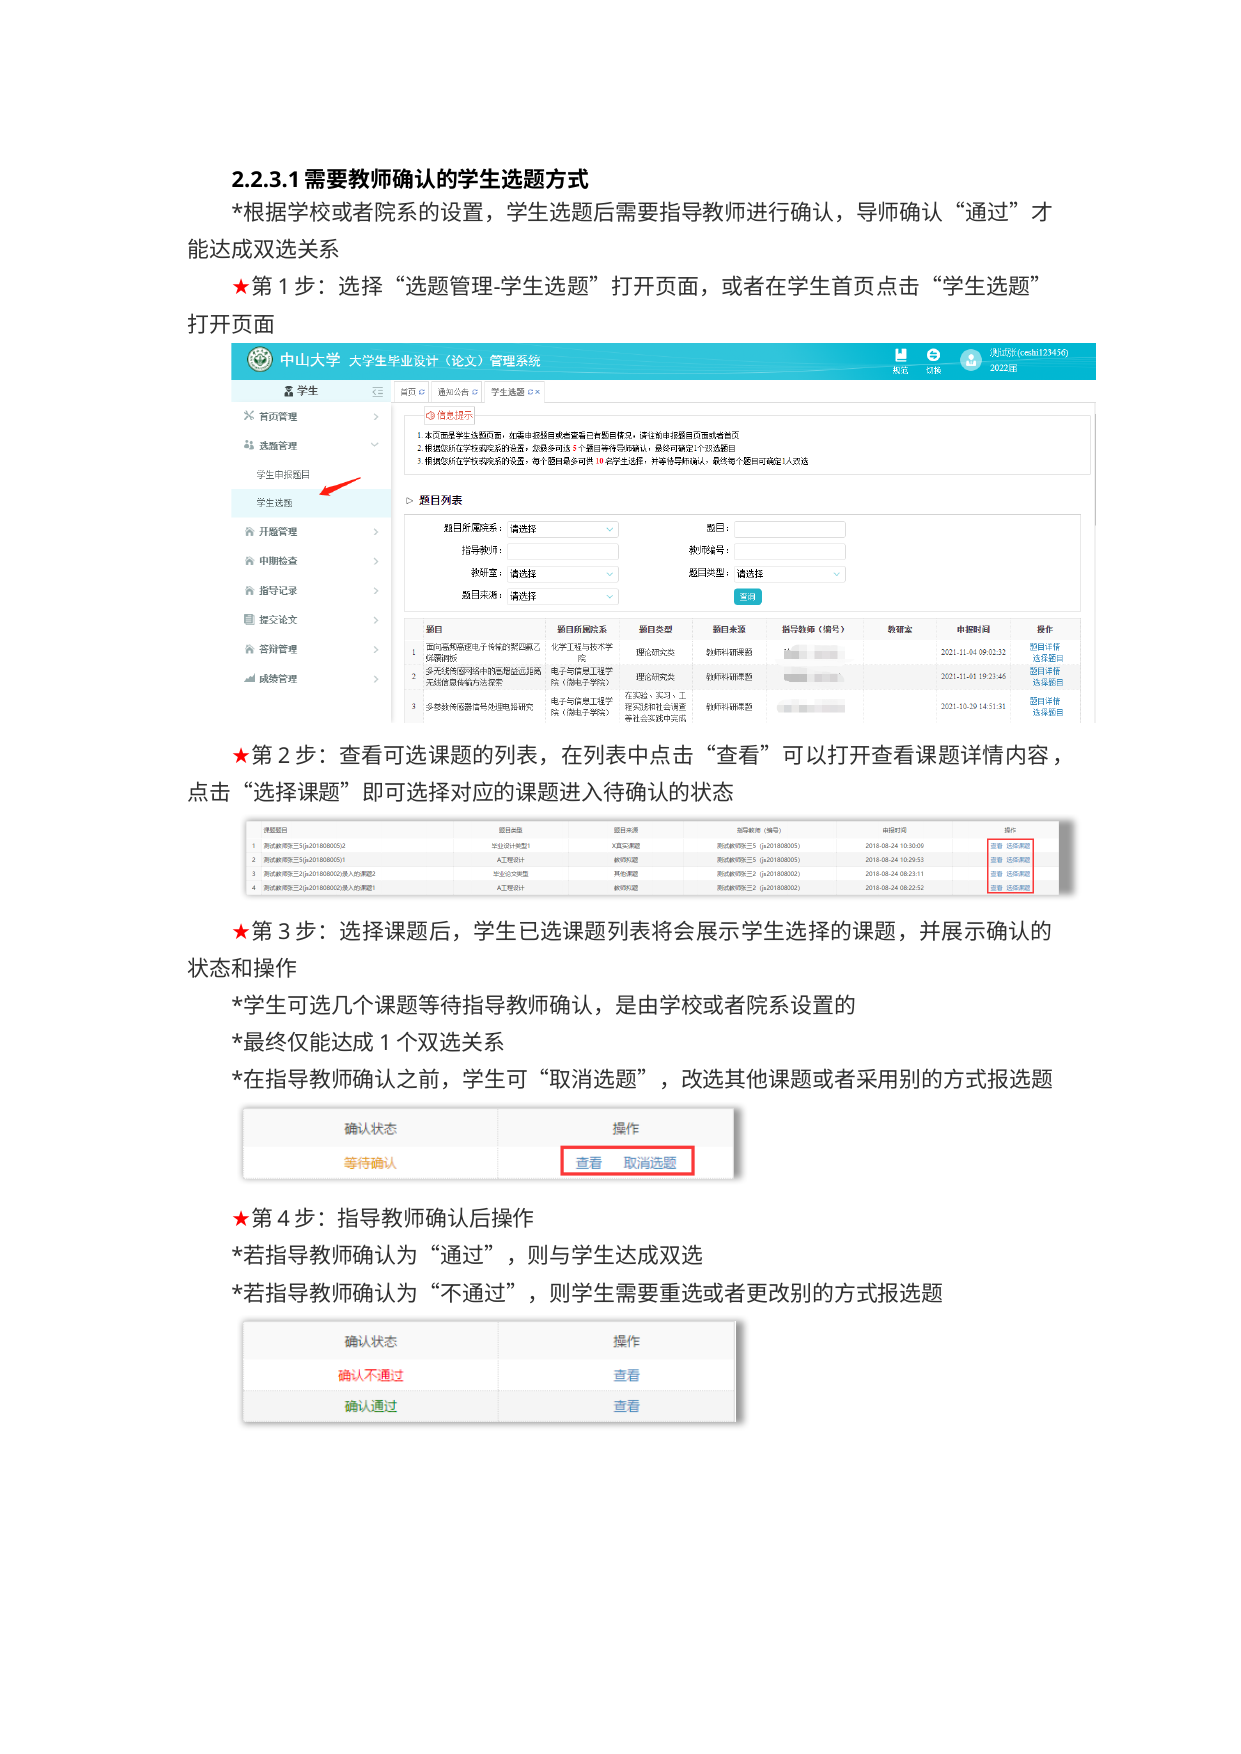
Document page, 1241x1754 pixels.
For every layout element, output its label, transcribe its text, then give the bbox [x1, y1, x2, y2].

picture [243, 1321, 736, 1422]
text ★第2步：查看可选课题的列表，在列表中点击“查看”可以打开查看课题详情内容，点击“选择课题”即可选择对应的课题进入待确认的状态 [187, 737, 1053, 807]
text *若指导教师确认为“不通过”，则学生需要重选或者更改别的方式报选题 [187, 1275, 1053, 1308]
text *学生可选几个课题等待指导教师确认，是由学校或者院系设置的 [187, 988, 1053, 1020]
subtitle 2.2.3.1需要教师确认的学生选题方式 [187, 162, 1053, 194]
text ★第1步：选择“选题管理-学生选题”打开页面，或者在学生首页点击“学生选题”打开页面 [187, 269, 1053, 339]
text ★第3步：选择课题后，学生已选课题列表将会展示学生选择的课题，并展示确认的状态和操作 [187, 913, 1053, 983]
text *若指导教师确认为“通过”，则与学生达成双选 [187, 1238, 1053, 1271]
text *在指导教师确认之前，学生可“取消选题”，改选其他课题或者采用别的方式报选题 [187, 1062, 1053, 1095]
text *根据学校或者院系的设置，学生选题后需要指导教师进行确认，导师确认“通过”才能达成双选关系 [187, 194, 1053, 264]
picture [231, 343, 1096, 723]
text *最终仅能达成1个双选关系 [187, 1025, 1053, 1057]
picture [243, 1108, 734, 1179]
text ★第4步：指导教师确认后操作 [187, 1201, 1053, 1233]
picture [246, 821, 1059, 895]
